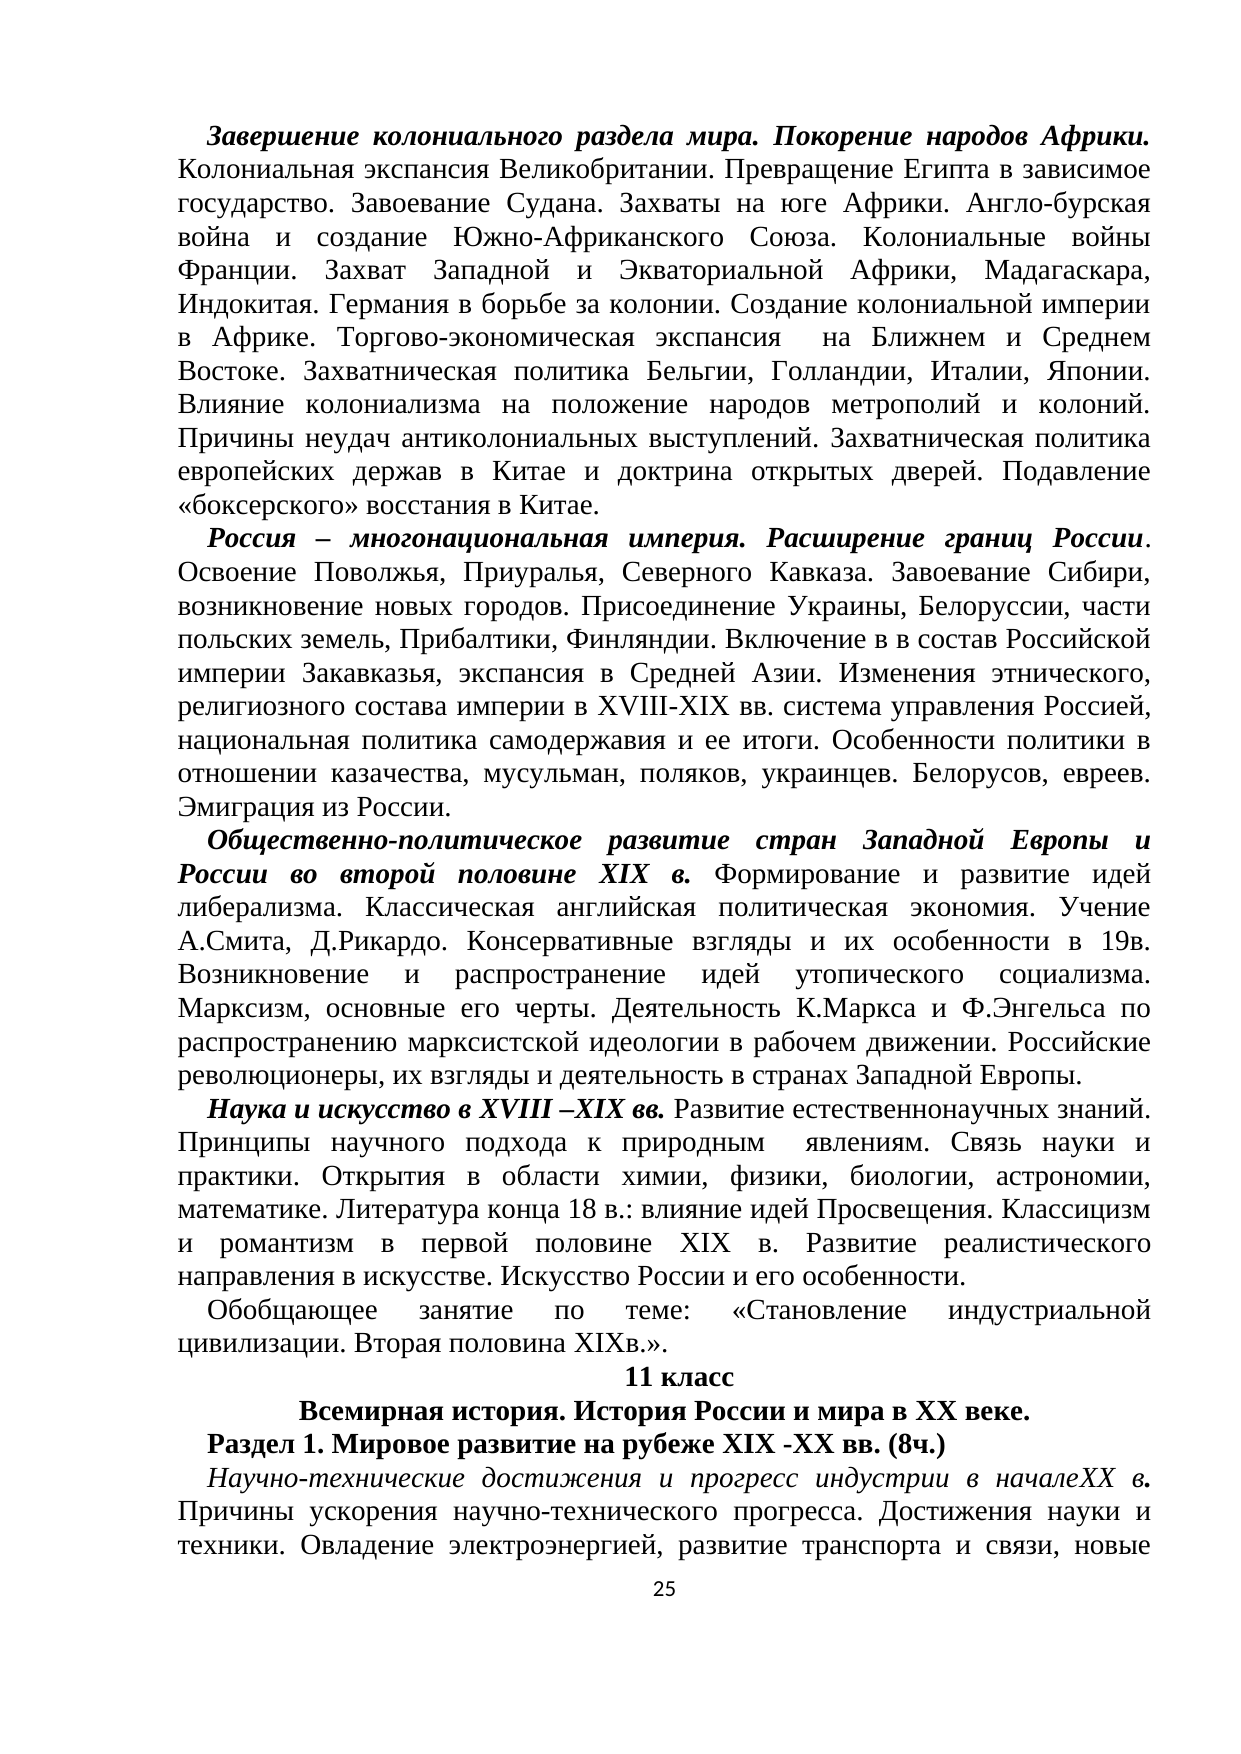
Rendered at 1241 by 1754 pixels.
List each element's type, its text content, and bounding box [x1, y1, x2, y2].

text Наука и искусство в XVIII –XIX вв. Развитие естественнонаучных знаний. Принципы научного подхода к природным явлениям. Связь науки и практики. Открытия в области химии, физики, биологии, астрономии, математике. Литература конца 18 в.: влияние идей Просвещения. Классицизм и романтизм в первой половине XIX в. Развитие реалистического направления в искусстве. Искусство России и его особенности. [177, 1091, 1152, 1292]
text Всемирная история. История России и мира в XX веке. [177, 1393, 1152, 1426]
text 11 класс [177, 1359, 1152, 1393]
text Обобщающее занятие по теме: «Становление индустриальной цивилизации. Вторая половина XIXв.». [177, 1292, 1152, 1359]
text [177, 1460, 1152, 1560]
text Раздел 1. Мировое развитие на рубеже XIX -XX вв. (8ч.) [177, 1426, 1152, 1460]
text Общественно-политическое развитие стран Западной Европы и России во второй половине XIX в. Формирование и развитие идей либерализма. Классическая английская политическая экономия. Учение А.Смита, Д.Рикардо. Консервативные взгляды и их особенности в 19в. Возникновение и распространение идей утопического социализма. Марксизм, основные его черты. Деятельность К.Маркса и Ф.Энгельса по распространению марксистской идеологии в рабочем движении. Российские революционеры, их взгляды и деятельность в странах Западной Европы. [177, 822, 1152, 1091]
text Россия – многонациональная империя. Расширение границ России. Освоение Поволжья, Приуралья, Северного Кавказа. Завоевание Сибири, возникновение новых городов. Присоединение Украины, Белоруссии, части польских земель, Прибалтики, Финляндии. Включение в в состав Российской империи Закавказья, экспансия в Средней Азии. Изменения этнического, религиозного состава империи в XVIII-XIX вв. система управления Россией, национальная политика самодержавия и ее итоги. Особенности политики в отношении казачества, мусульман, поляков, украинцев. Белорусов, евреев. Эмиграция из России. [177, 521, 1152, 822]
text Завершение колониального раздела мира. Покорение народов Африки. Колониальная экспансия Великобритании. Превращение Египта в зависимое государство. Завоевание Судана. Захваты на юге Африки. Англо-бурская война и создание Южно-Африканского Союза. Колониальные войны Франции. Захват Западной и Экваториальной Африки, Мадагаскара, Индокитая. Германия в борьбе за колонии. Создание колониальной империи в Африке. Торгово-экономическая экспансия на Ближнем и Среднем Востоке. Захватническая политика Бельгии, Голландии, Италии, Японии. Влияние колониализма на положение народов метрополий и колоний. Причины неудач антиколониальных выступлений. Захватническая политика европейских держав в Китае и доктрина открытых дверей. Подавление «боксерского» восстания в Китае. [177, 118, 1152, 521]
